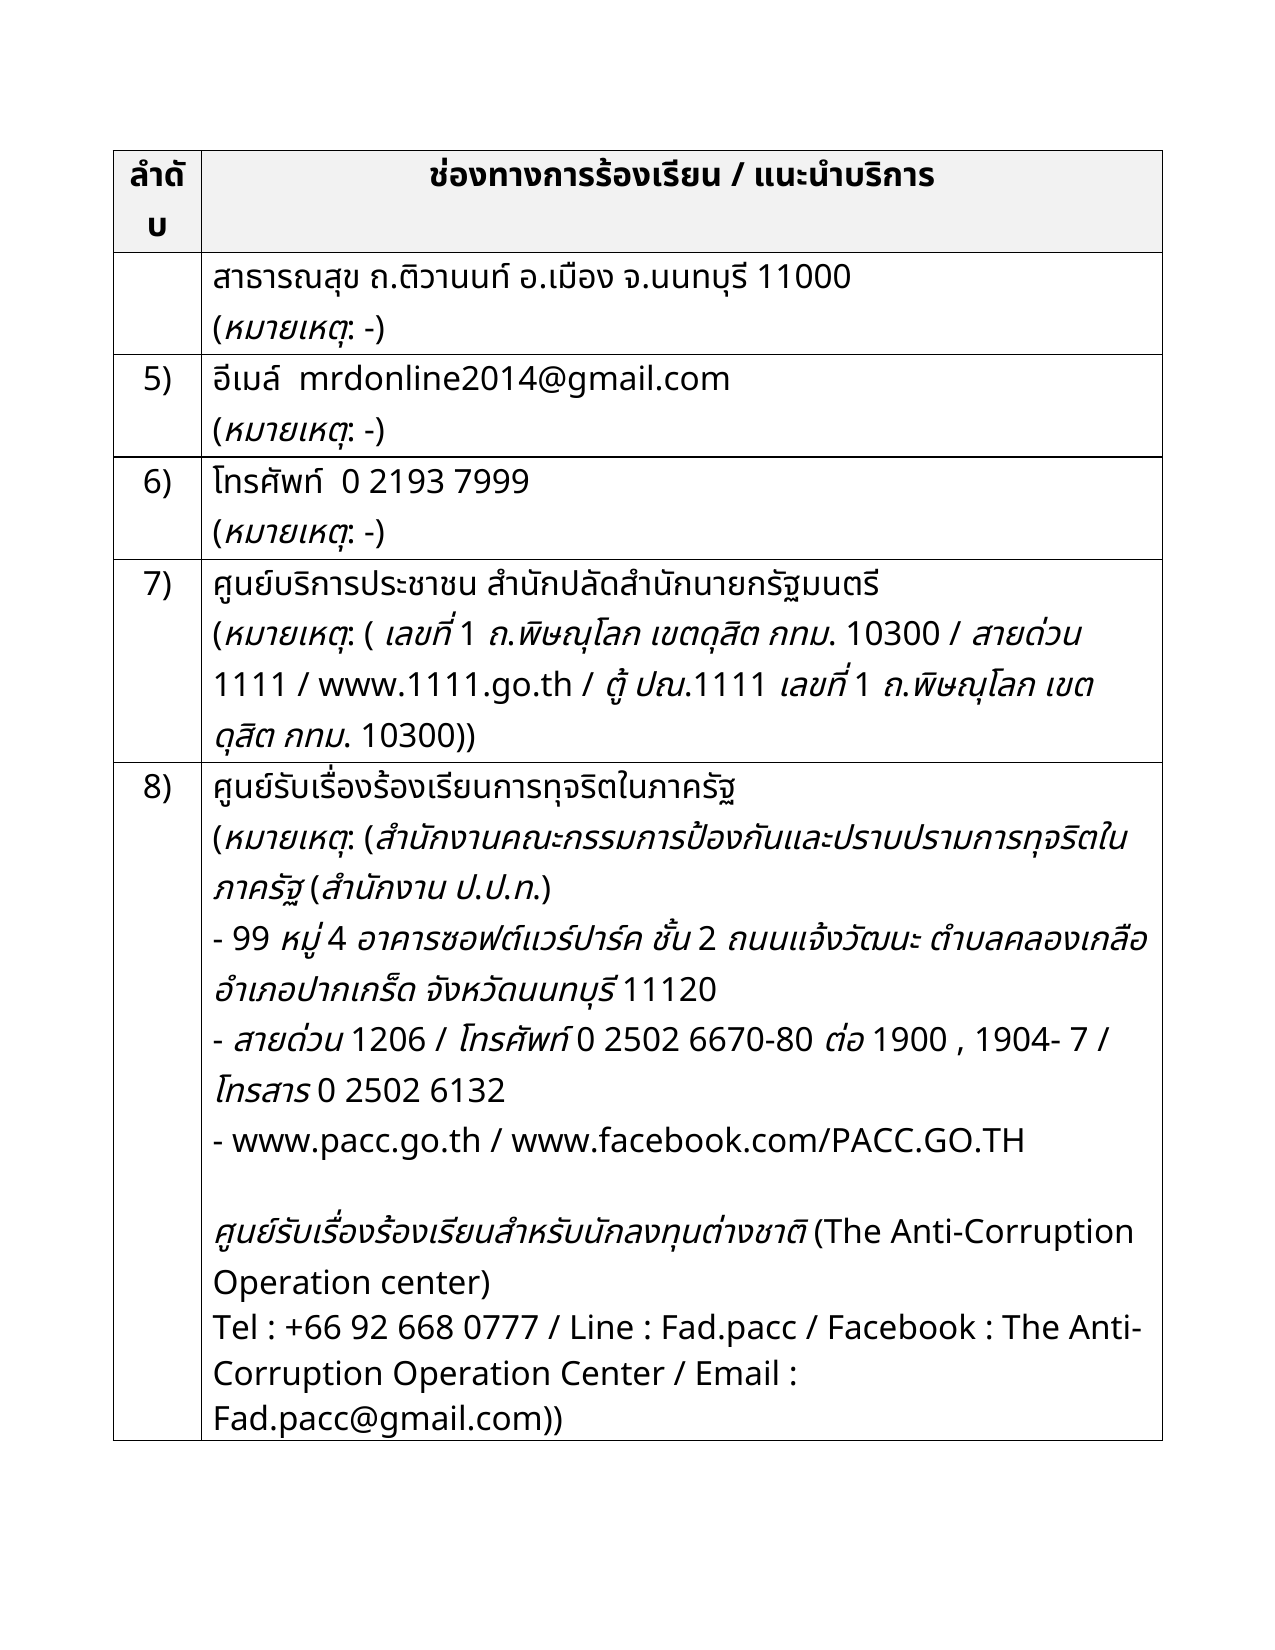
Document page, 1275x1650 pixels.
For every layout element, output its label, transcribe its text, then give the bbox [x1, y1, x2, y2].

table_cell โทรศัพท์ 0 2193 7999 (หมายเหตุ: -) [202, 458, 1162, 559]
table_cell 4) [114, 253, 201, 354]
table_cell อีเมล์ mrdonline2014@gmail.com (หมายเหตุ: -) [202, 355, 1162, 456]
table_cell ศูนย์บริการประชาชน สำนักปลัดสำนักนายกรัฐมนตรี (หมายเหตุ: ( เลขที่ 1 ถ.พิษณุโลก เขตดุสิต กทม. 10300 / สายด่วน 1111 / www.1111.go.th / ตู้ ปณ.1111 เลขที่ 1 ถ.พิษณุโลก เขตดุสิต กทม. 10300)) [202, 560, 1162, 762]
table_cell ศูนย์รับเรื่องร้องเรียนการทุจริตในภาครัฐ (หมายเหตุ: (สำนักงานคณะกรรมการป้องกันและปราบปรามการทุจริตในภาครัฐ (สำนักงาน ป.ป.ท.) - 99 หมู่ 4 อาคารซอฟต์แวร์ปาร์ค ชั้น 2 ถนนแจ้งวัฒนะ ตำบลคลองเกลือ อำเภอปากเกร็ด จังหวัดนนทบุรี 11120 - สายด่วน 1206 / โทรศัพท์ 0 2502 6670-80 ต่อ 1900 , 1904- 7 / โทรสาร 0 2502 6132 - www.pacc.go.th / www.facebook.com/PACC.GO.TH ศูนย์รับเรื่องร้องเรียนสำหรับนักลงทุนต่างชาติ (The Anti-Corruption Operation center) Tel : +66 92 668 0777 / Line : Fad.pacc / Facebook : The Anti-Corruption Operation Center / Email : Fad.pacc@gmail.com)) [202, 763, 1162, 1440]
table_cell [202, 253, 1162, 354]
table_cell 6) [114, 458, 201, 559]
table_cell 5) [114, 355, 201, 456]
table_cell 7) [114, 560, 201, 762]
table_cell 8) [114, 763, 201, 1440]
table_header ช่องทางการร้องเรียน / แนะนำบริการ [202, 151, 1162, 252]
table_header ลำดับ [114, 151, 201, 252]
